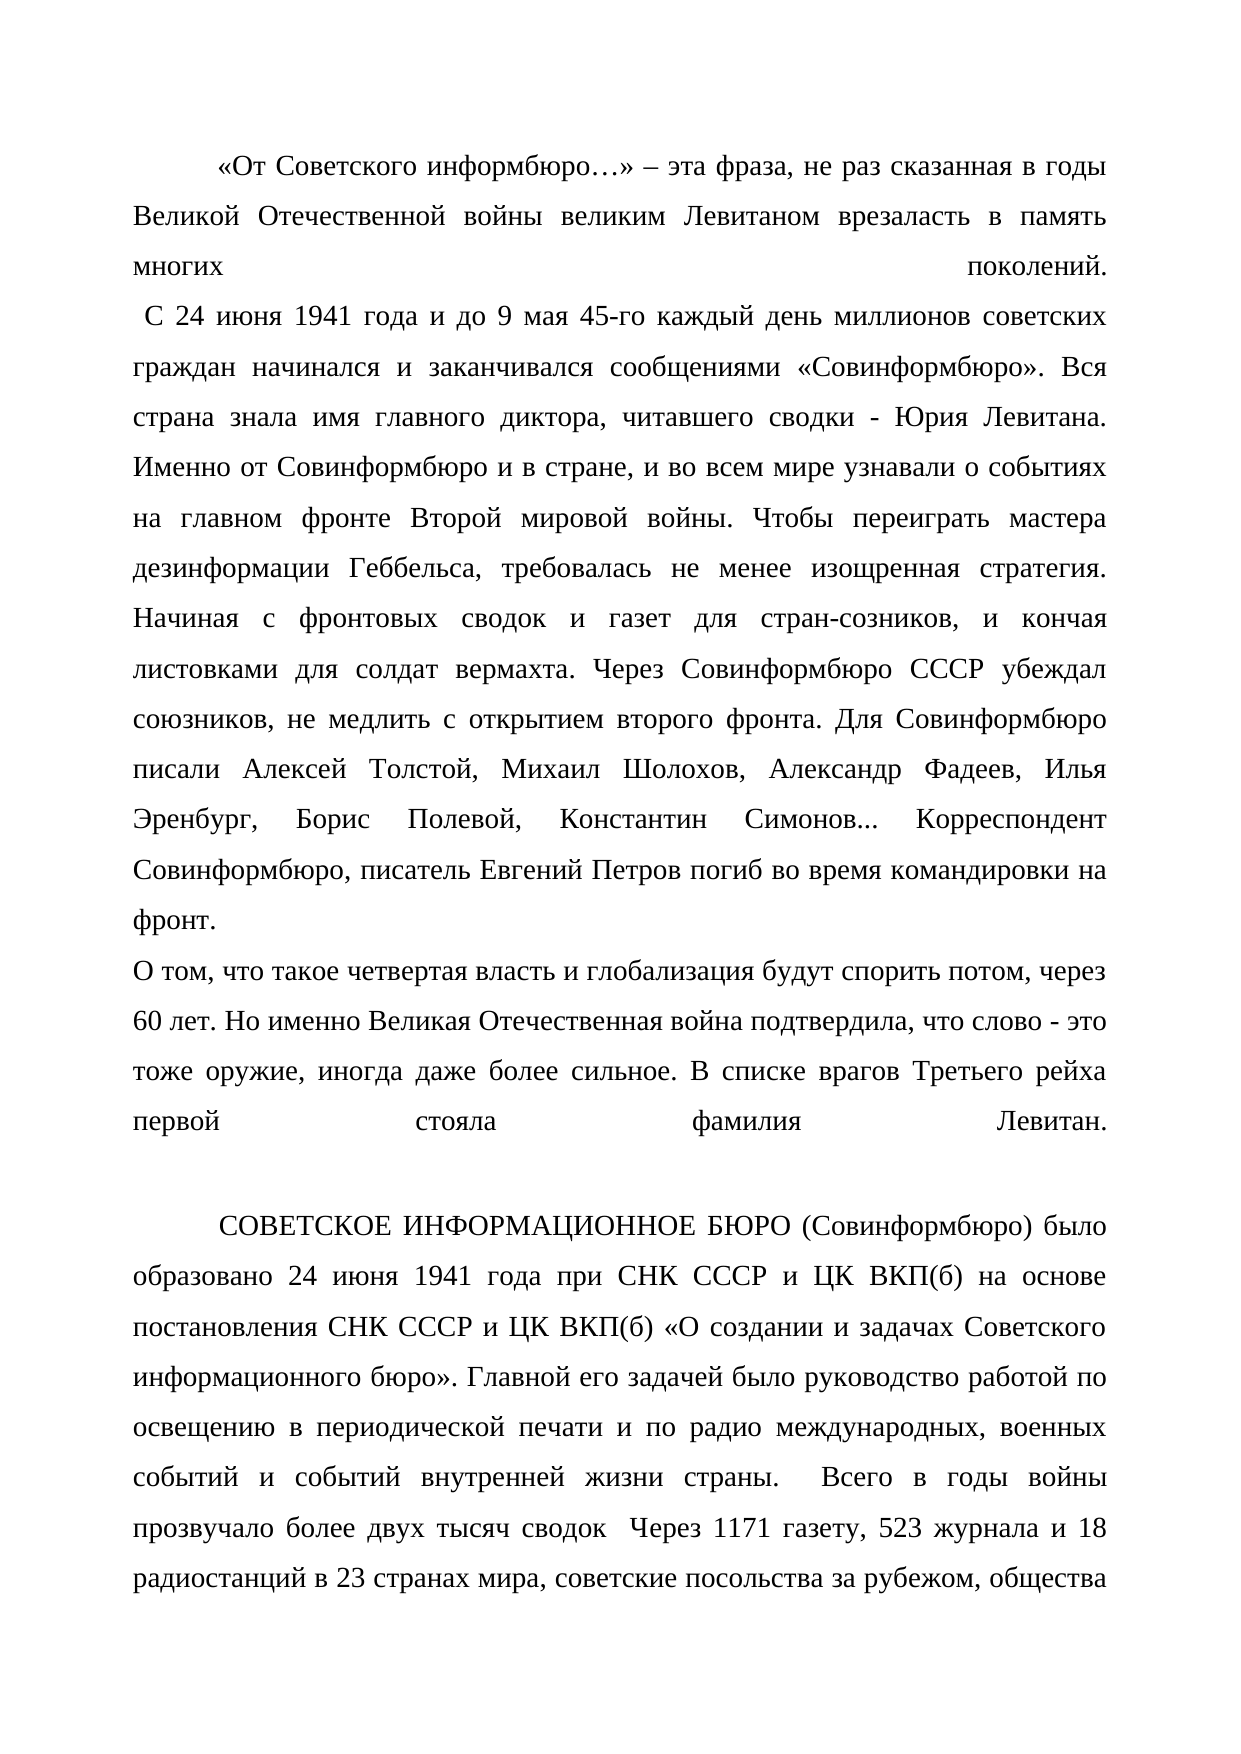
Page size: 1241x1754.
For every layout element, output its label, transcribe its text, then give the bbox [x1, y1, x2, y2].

text «От Советского информбюро…» – эта фраза, не раз сказанная в годы Великой Отечественной войны великим Левитаном врезаласть в память многих поколений. С 24 июня 1941 года и до 9 мая 45-го каждый день миллионов советских граждан начинался и заканчивался сообщениями «Совинформбюро». Вся страна знала имя главного диктора, читавшего сводки - Юрия Левитана. Именно от Совинформбюро и в стране, и во всем мире узнавали о событиях на главном фронте Второй мировой войны. Чтобы переиграть мастера дезинформации Геббельса, требовалась не менее изощренная стратегия. Начиная с фронтовых сводок и газет для стран-созников, и кончая листовками для солдат вермахта. Через Совинформбюро СССР убеждал союзников, не медлить с открытием второго фронта. Для Совинформбюро писали Алексей Толстой, Михаил Шолохов, Александр Фадеев, Илья Эренбург, Борис Полевой, Константин Симонов... Корреспондент Совинформбюро, писатель Евгений Петров погиб во время командировки на фронт. О том, что такое четвертая власть и глобализация будут спорить потом, через 60 лет. Но именно Великая Отечественная война подтвердила, что слово - это тоже оружие, иногда даже более сильное. В списке врагов Третьего рейха первой стояла фамилия Левитан. [133, 148, 1108, 1173]
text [133, 1208, 1108, 1594]
